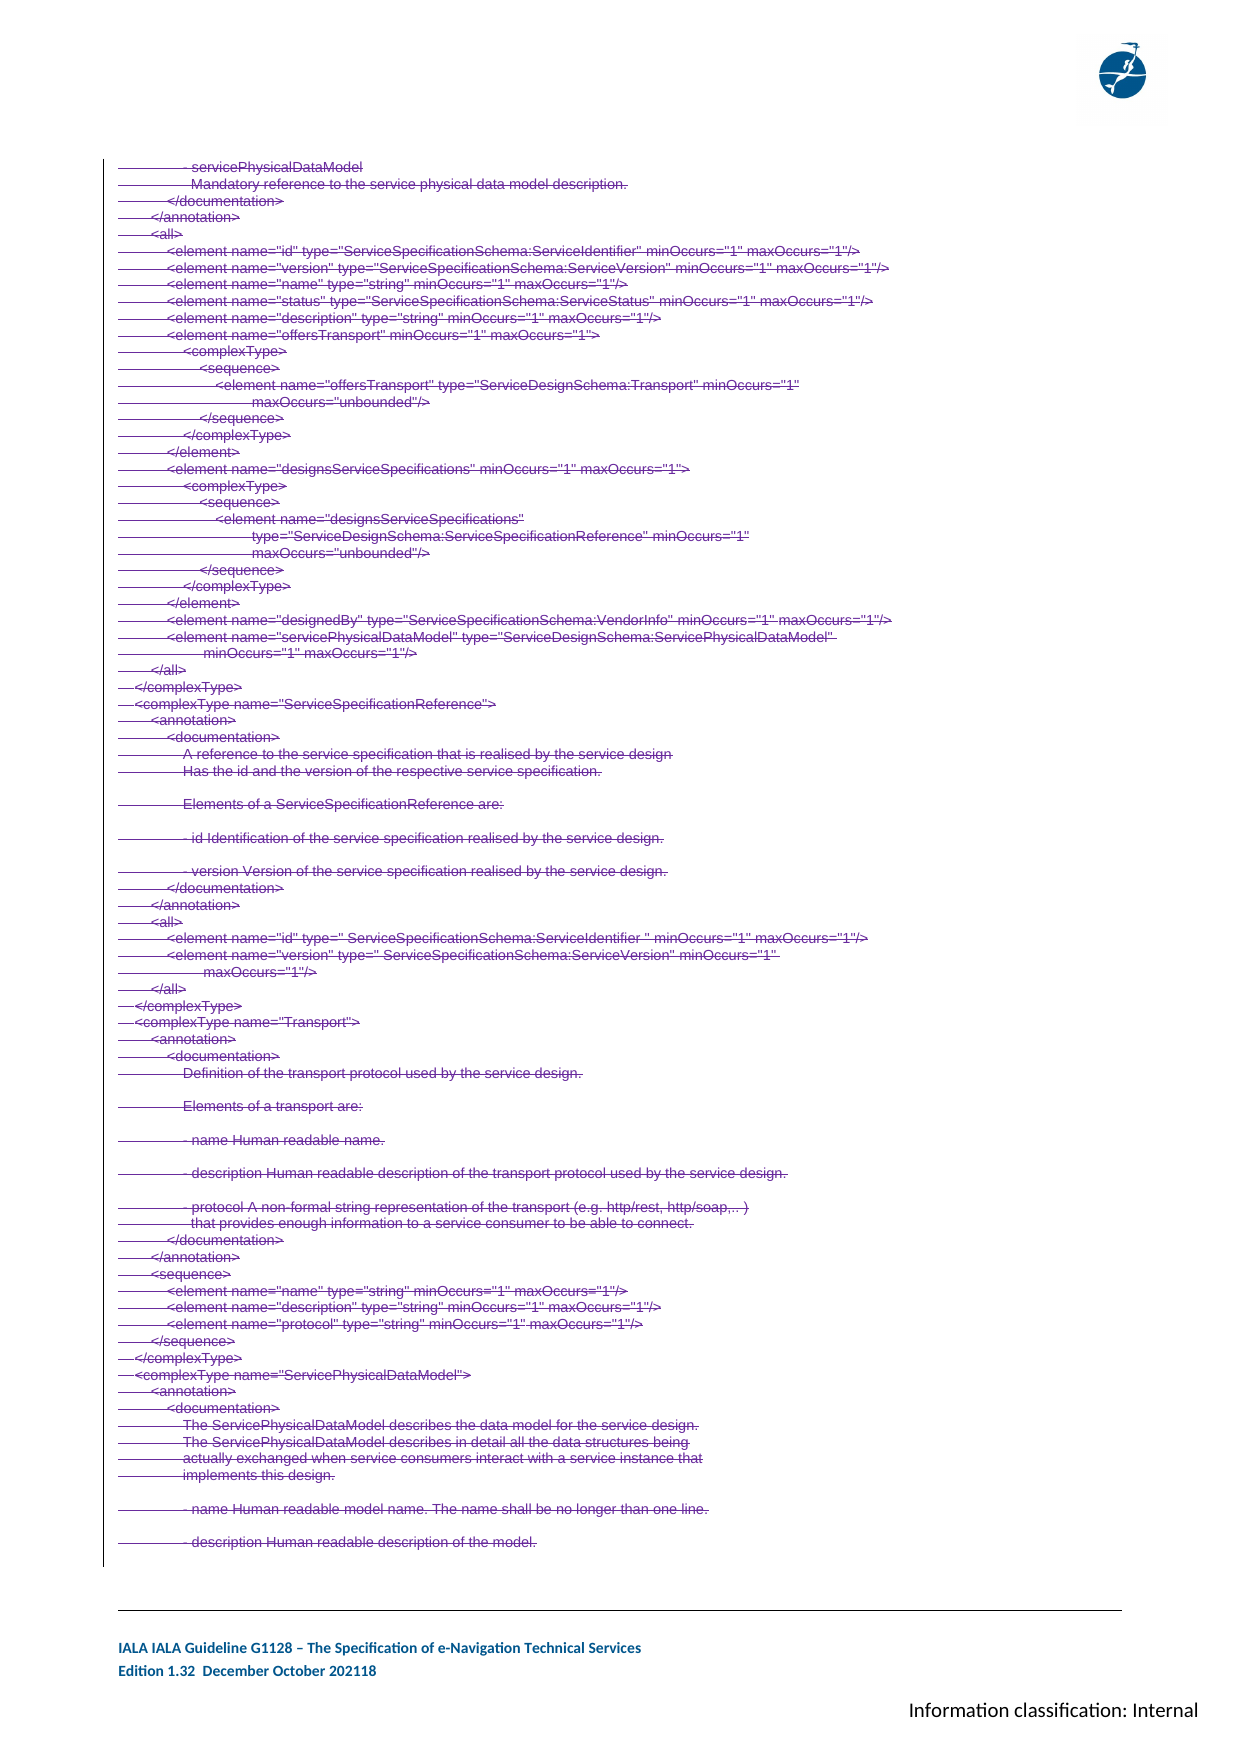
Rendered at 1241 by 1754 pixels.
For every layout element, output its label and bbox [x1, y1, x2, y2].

picture [1076, 34, 1169, 126]
